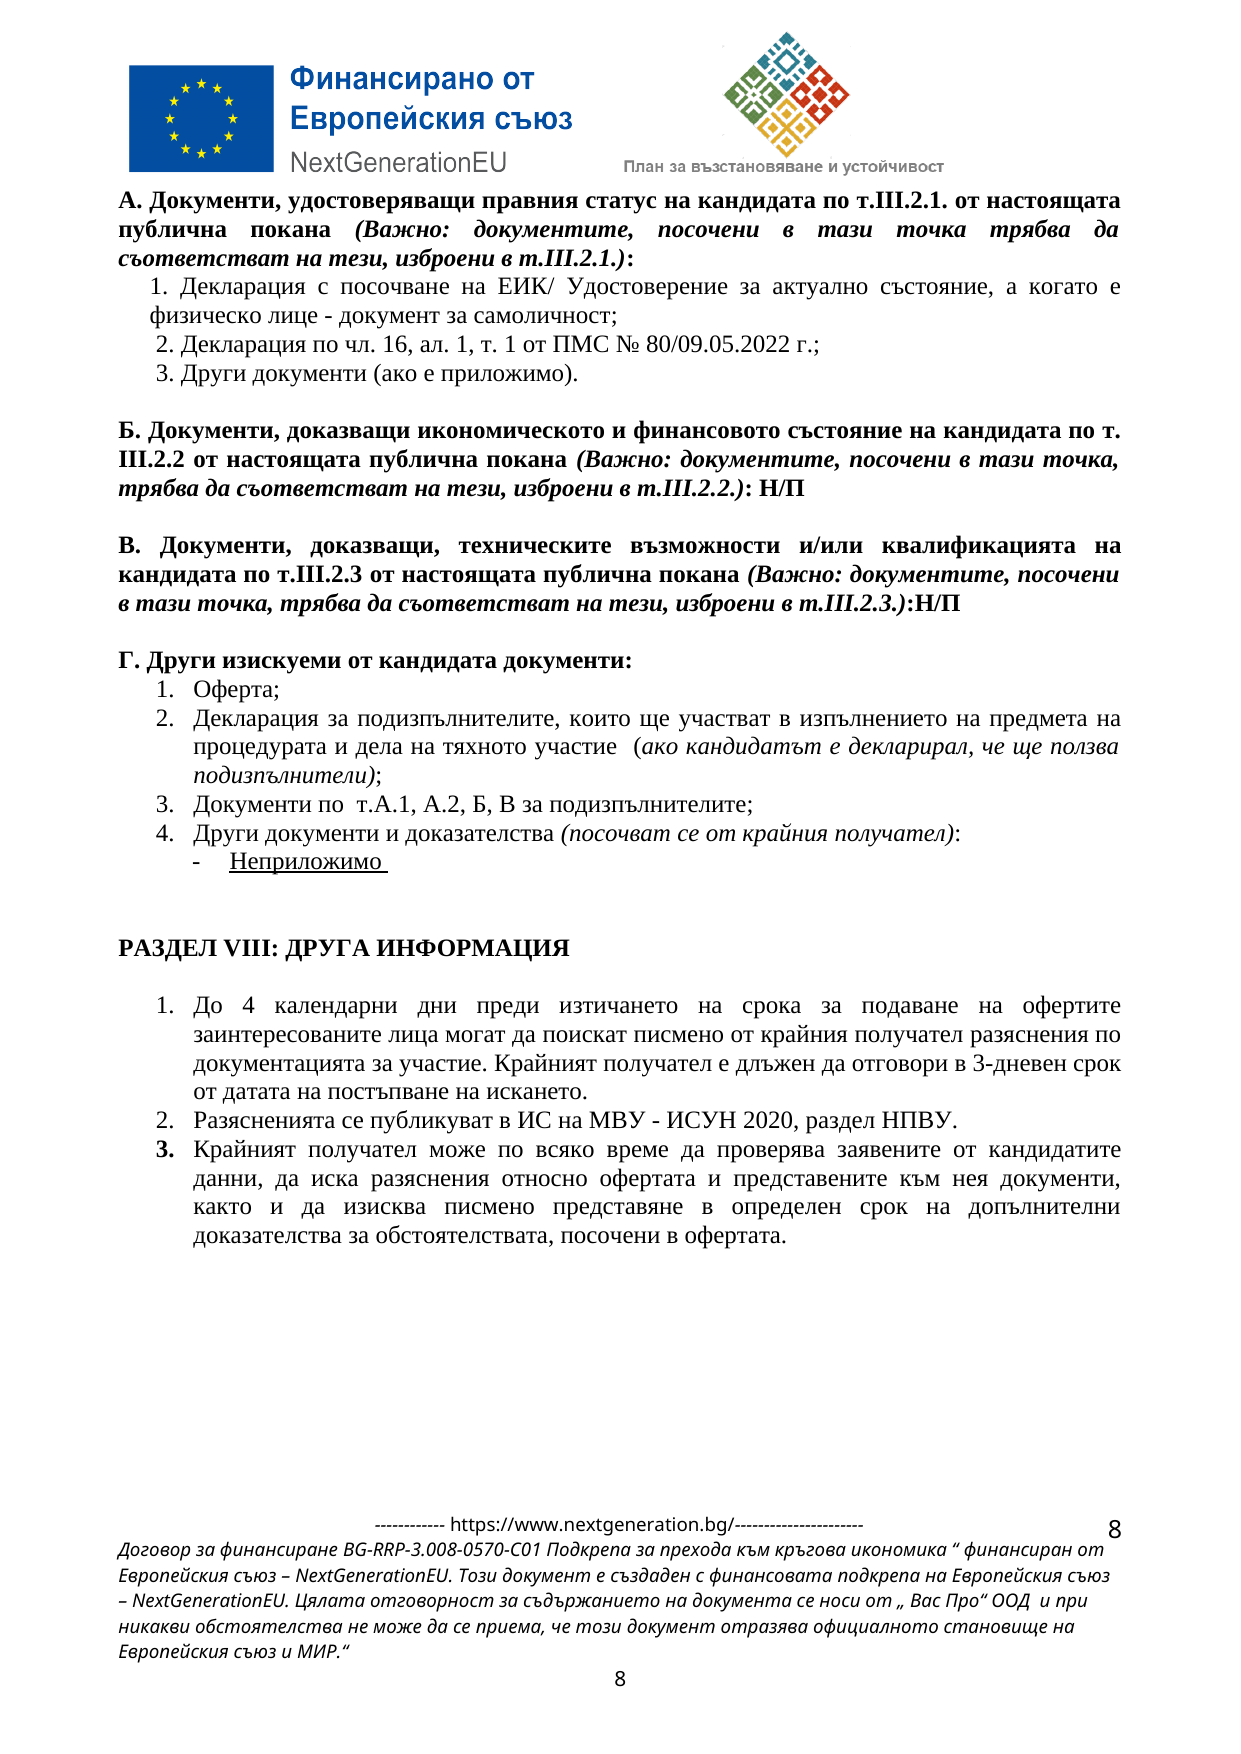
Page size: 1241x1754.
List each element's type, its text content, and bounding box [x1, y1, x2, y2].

list Други документи и доказателства (посочват се от крайния получател): [156, 818, 1122, 846]
list Неприложимо [192, 846, 1122, 875]
text 2. Декларация по чл. 16, ал. 1, т. 1 от ПМС № 80/09.05.2022 г.; [118, 329, 1122, 358]
list Крайният получател може по всяко време да проверява заявените от кандидатите данни, да иска разяснения относно офертата и представените към нея документи, както и да изисква писмено представяне в определен срок на допълнителни доказателства за обстоятелствата, посочени в офертата. [156, 1134, 1122, 1249]
text В. Документи, доказващи, техническите възможности и/или квалификацията на кандидата по т.ІІІ.2.3 от настоящата публична покана (Важно: документите, посочени в тази точка, трябва да съответстват на тези, изброени в т.ІІІ.2.3.):Н/П [118, 530, 1122, 616]
text Г. Други изискуеми от кандидата документи: [118, 645, 1122, 674]
list Документи по т.А.1, А.2, Б, В за подизпълнителите; [156, 789, 1122, 818]
list До 4 календарни дни преди изтичането на срока за подаване на офертите заинтересованите лица могат да поискат писмено от крайния получател разяснения по документацията за участие. Крайният получател е длъжен да отговори в 3-дневен срок от датата на постъпване на искането. [156, 990, 1122, 1105]
text РАЗДЕЛ VІІI: ДРУГА ИНФОРМАЦИЯ [118, 933, 1122, 961]
list Разясненията се публикуват в ИС на МВУ - ИСУН 2020, раздел НПВУ. [156, 1105, 1122, 1134]
list Декларация за подизпълнителите, които ще участват в изпълнението на предмета на процедурата и дела на тяхното участие (ако кандидатът е декларирал, че ще ползва подизпълнители); [156, 703, 1122, 789]
text 3. Други документи (ако е приложимо). [156, 358, 1122, 386]
text А. Документи, удостоверяващи правния статус на кандидата по т.ІІІ.2.1. от настоящата публична покана (Важно: документите, посочени в тази точка трябва да съответстват на тези, изброени в т.ІІІ.2.1.): [118, 185, 1122, 271]
text 1. Декларация с посочване на ЕИК/ Удостоверение за актуално състояние, а когато е физическо лице - документ за самоличност; [149, 271, 1122, 329]
text Б. Документи, доказващи икономическото и финансовото състояние на кандидата по т. ІІІ.2.2 от настоящата публична покана (Важно: документите, посочени в тази точка, трябва да съответстват на тези, изброени в т.ІІІ.2.2.): Н/П [118, 415, 1122, 501]
picture [118, 31, 954, 186]
list Оферта; [156, 674, 1122, 703]
